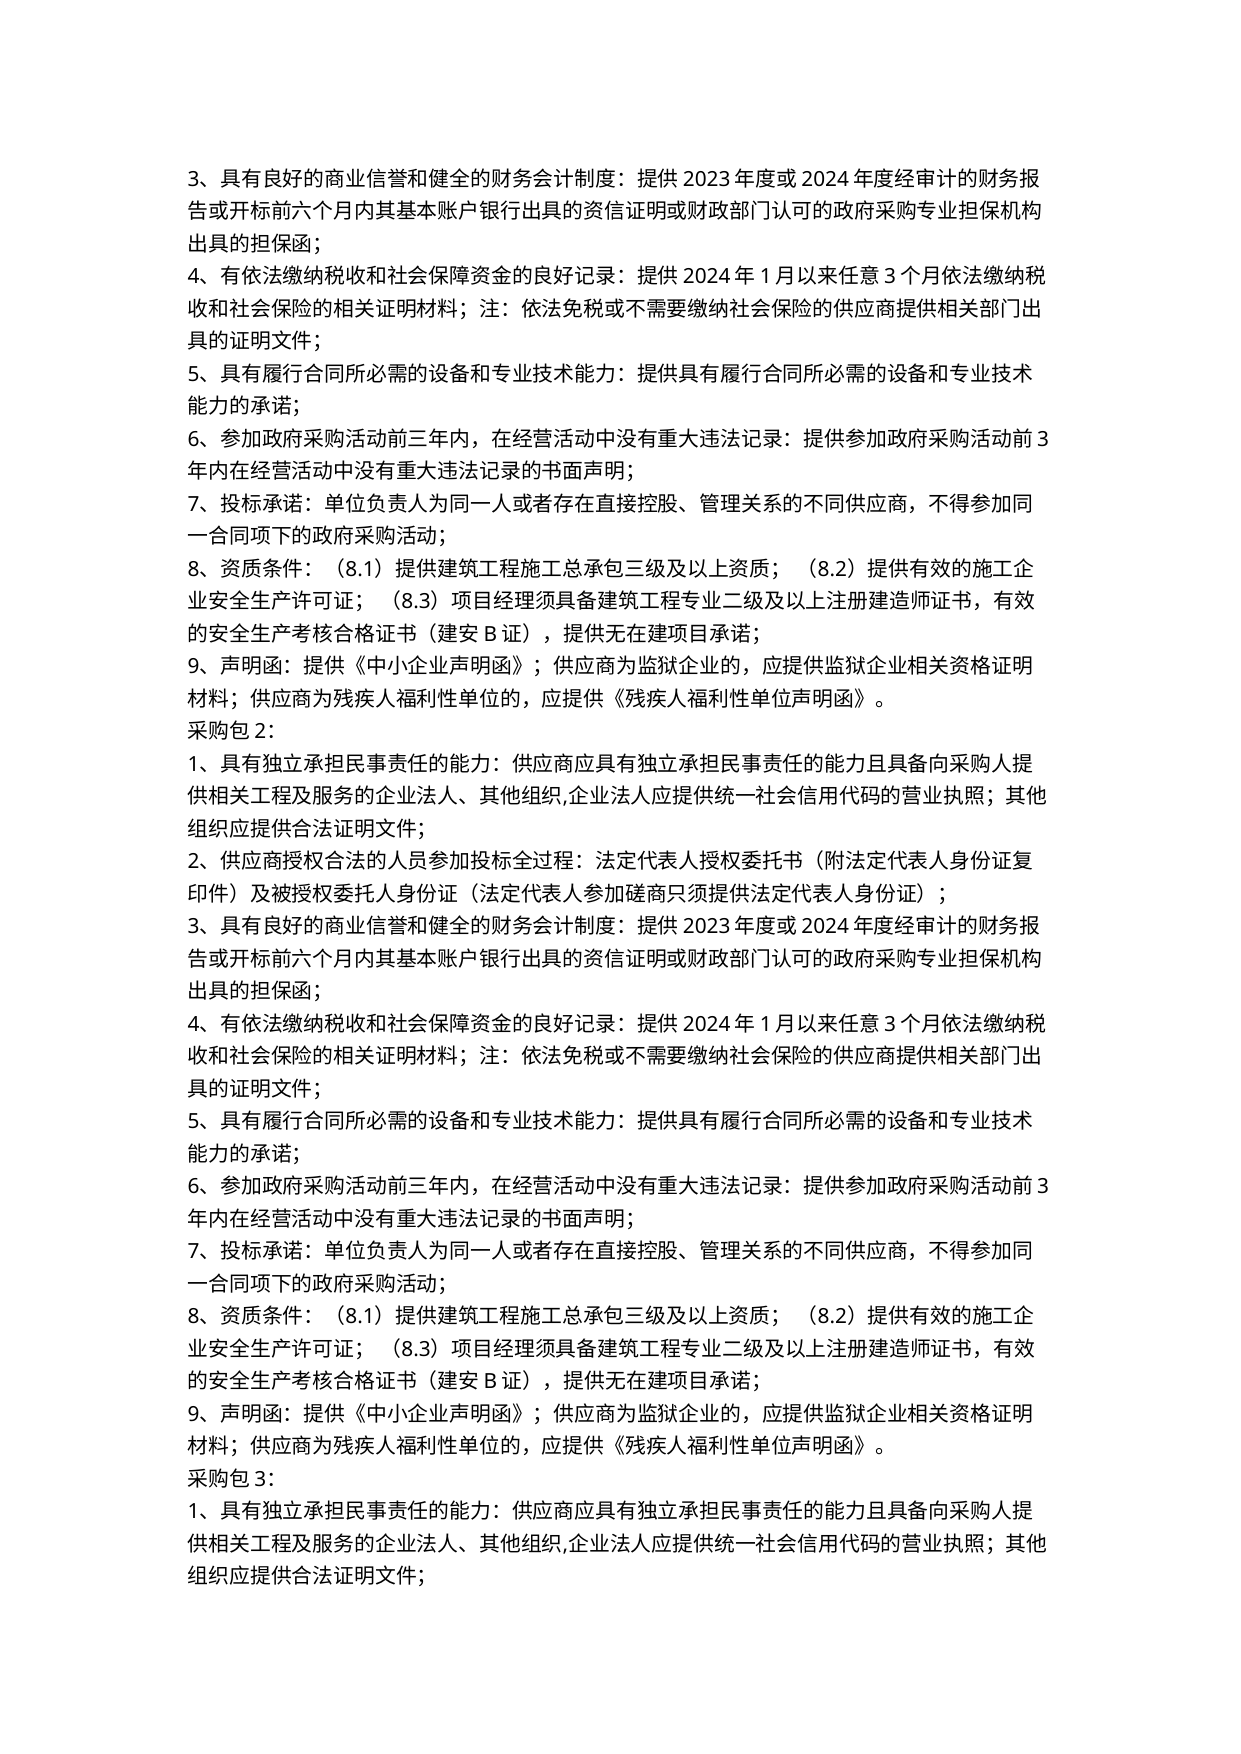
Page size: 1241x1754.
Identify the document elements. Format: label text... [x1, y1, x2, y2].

text 9、声明函：提供《中小企业声明函》；供应商为监狱企业的，应提供监狱企业相关资格证明材料；供应商为残疾人福利性单位的，应提供《残疾人福利性单位声明函》。 [187, 1397, 1053, 1462]
text 1、具有独立承担民事责任的能力：供应商应具有独立承担民事责任的能力且具备向采购人提供相关工程及服务的企业法人、其他组织,企业法人应提供统一社会信用代码的营业执照；其他组织应提供合法证明文件； [187, 1494, 1053, 1592]
text 5、具有履行合同所必需的设备和专业技术能力：提供具有履行合同所必需的设备和专业技术能力的承诺； [187, 1104, 1053, 1169]
text 1、具有独立承担民事责任的能力：供应商应具有独立承担民事责任的能力且具备向采购人提供相关工程及服务的企业法人、其他组织,企业法人应提供统一社会信用代码的营业执照；其他组织应提供合法证明文件； [187, 747, 1053, 844]
text 6、参加政府采购活动前三年内，在经营活动中没有重大违法记录：提供参加政府采购活动前3年内在经营活动中没有重大违法记录的书面声明； [187, 422, 1053, 487]
text 8、资质条件：（8.1）提供建筑工程施工总承包三级及以上资质； （8.2）提供有效的施工企业安全生产许可证； （8.3）项目经理须具备建筑工程专业二级及以上注册建造师证书，有效的安全生产考核合格证书（建安B证），提供无在建项目承诺； [187, 1299, 1053, 1397]
text 2、供应商授权合法的人员参加投标全过程：法定代表人授权委托书（附法定代表人身份证复印件）及被授权委托人身份证（法定代表人参加磋商只须提供法定代表人身份证）； [187, 844, 1053, 909]
text 9、声明函：提供《中小企业声明函》；供应商为监狱企业的，应提供监狱企业相关资格证明材料；供应商为残疾人福利性单位的，应提供《残疾人福利性单位声明函》。 [187, 649, 1053, 714]
text 6、参加政府采购活动前三年内，在经营活动中没有重大违法记录：提供参加政府采购活动前3年内在经营活动中没有重大违法记录的书面声明； [187, 1169, 1053, 1234]
text 3、具有良好的商业信誉和健全的财务会计制度：提供2023年度或2024年度经审计的财务报告或开标前六个月内其基本账户银行出具的资信证明或财政部门认可的政府采购专业担保机构出具的担保函； [187, 162, 1053, 259]
text 7、投标承诺：单位负责人为同一人或者存在直接控股、管理关系的不同供应商，不得参加同一合同项下的政府采购活动； [187, 1234, 1053, 1299]
text 3、具有良好的商业信誉和健全的财务会计制度：提供2023年度或2024年度经审计的财务报告或开标前六个月内其基本账户银行出具的资信证明或财政部门认可的政府采购专业担保机构出具的担保函； [187, 909, 1053, 1007]
text 5、具有履行合同所必需的设备和专业技术能力：提供具有履行合同所必需的设备和专业技术能力的承诺； [187, 357, 1053, 422]
text 4、有依法缴纳税收和社会保障资金的良好记录：提供2024年1月以来任意3个月依法缴纳税收和社会保险的相关证明材料；注：依法免税或不需要缴纳社会保险的供应商提供相关部门出具的证明文件； [187, 259, 1053, 357]
text 4、有依法缴纳税收和社会保障资金的良好记录：提供2024年1月以来任意3个月依法缴纳税收和社会保险的相关证明材料；注：依法免税或不需要缴纳社会保险的供应商提供相关部门出具的证明文件； [187, 1007, 1053, 1104]
text 8、资质条件：（8.1）提供建筑工程施工总承包三级及以上资质； （8.2）提供有效的施工企业安全生产许可证； （8.3）项目经理须具备建筑工程专业二级及以上注册建造师证书，有效的安全生产考核合格证书（建安B证），提供无在建项目承诺； [187, 552, 1053, 649]
text 7、投标承诺：单位负责人为同一人或者存在直接控股、管理关系的不同供应商，不得参加同一合同项下的政府采购活动； [187, 487, 1053, 552]
text 采购包2： [187, 714, 1053, 747]
text 采购包3： [187, 1462, 1053, 1494]
